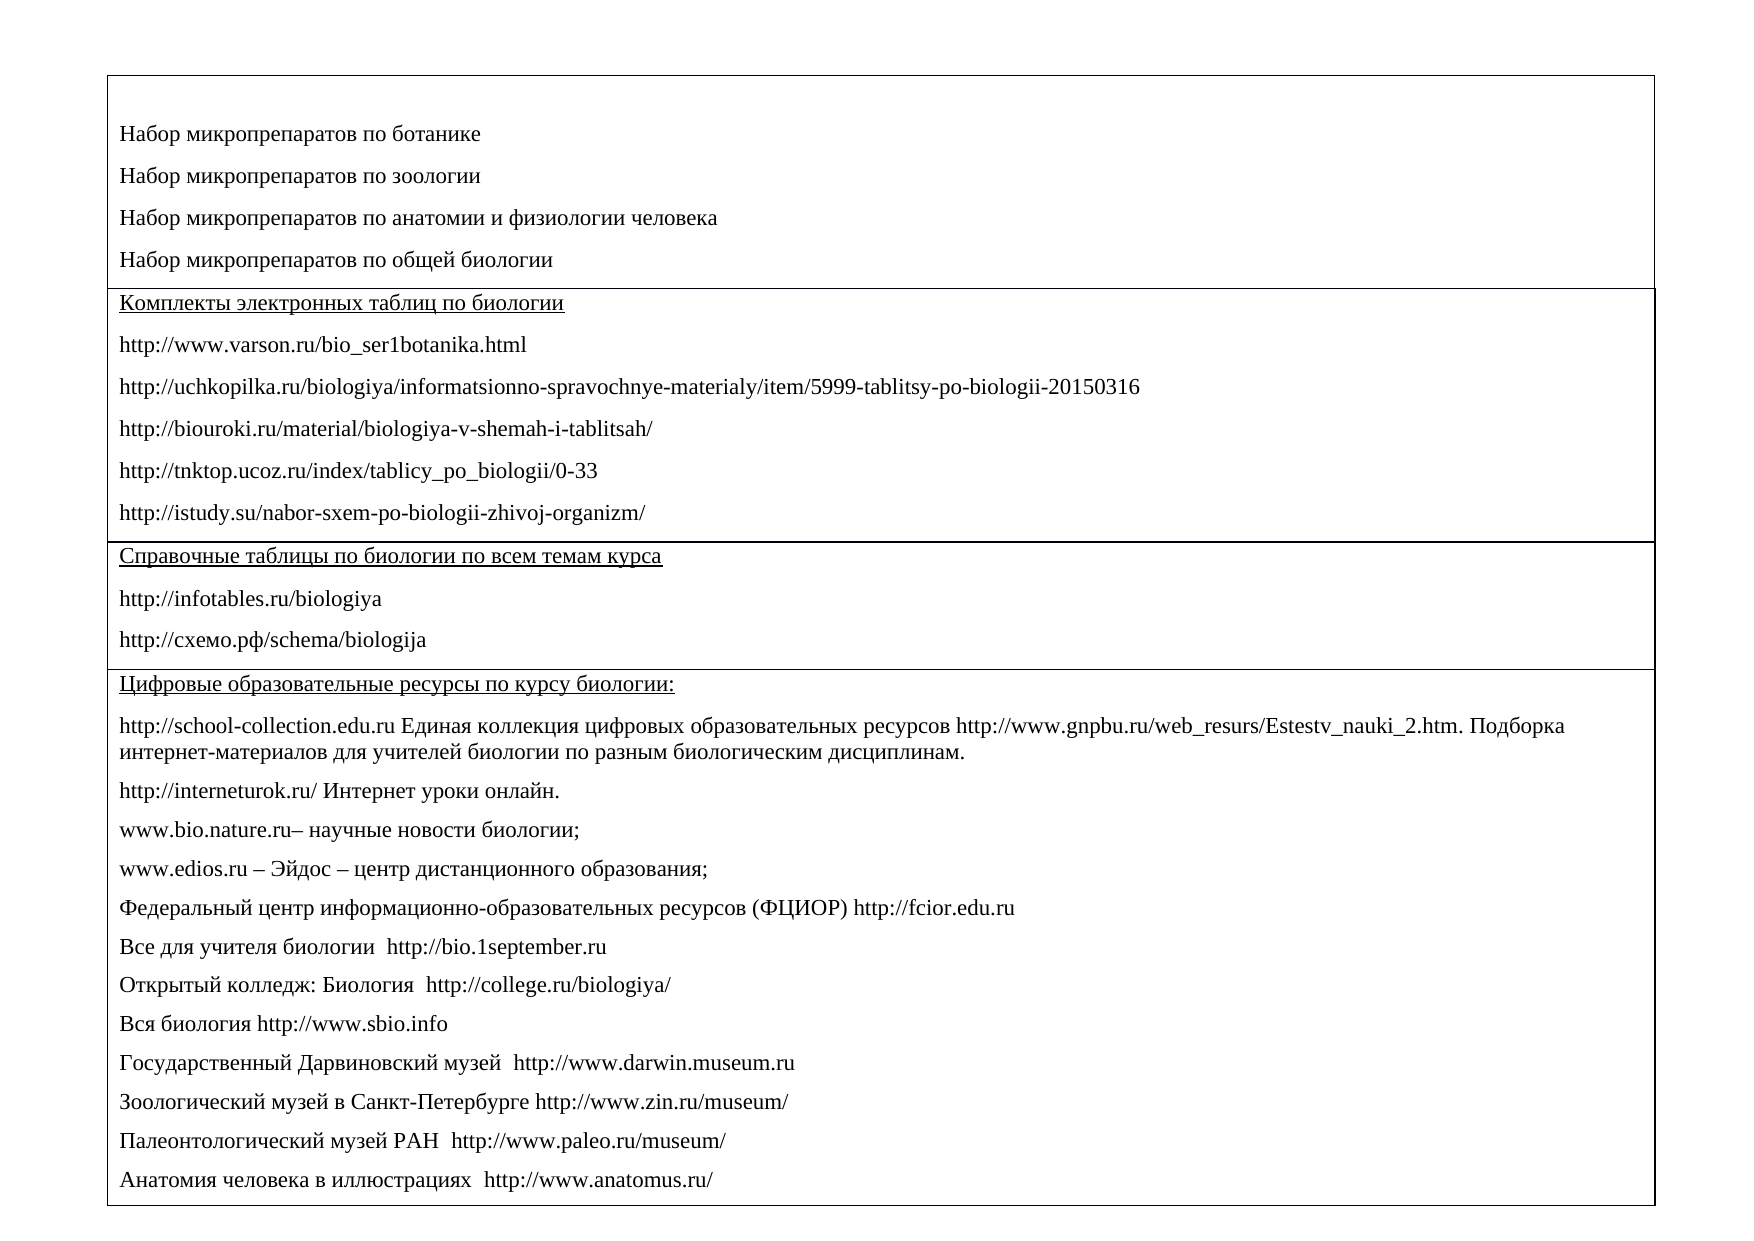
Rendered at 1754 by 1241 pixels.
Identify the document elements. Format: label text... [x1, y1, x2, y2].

table_cell Комплекты электронных таблиц по биологии http://www.varson.ru/bio_ser1botanika.html http://uchkopilka.ru/biologiya/informatsionno-spravochnye-materialy/item/5999-tablitsy-po-biologii-20150316 http://biouroki.ru/material/biologiya-v-shemah-i-tablitsah/ http://tnktop.ucoz.ru/index/tablicy_po_biologii/0-33 http://istudy.su/nabor-sxem-po-biologii-zhivoj-organizm/ [108, 289, 1654, 541]
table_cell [108, 76, 1654, 288]
table_cell Справочные таблицы по биологии по всем темам курса http://infotables.ru/biologiya http://схемо.рф/schema/biologija [108, 543, 1654, 668]
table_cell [108, 670, 1654, 1205]
